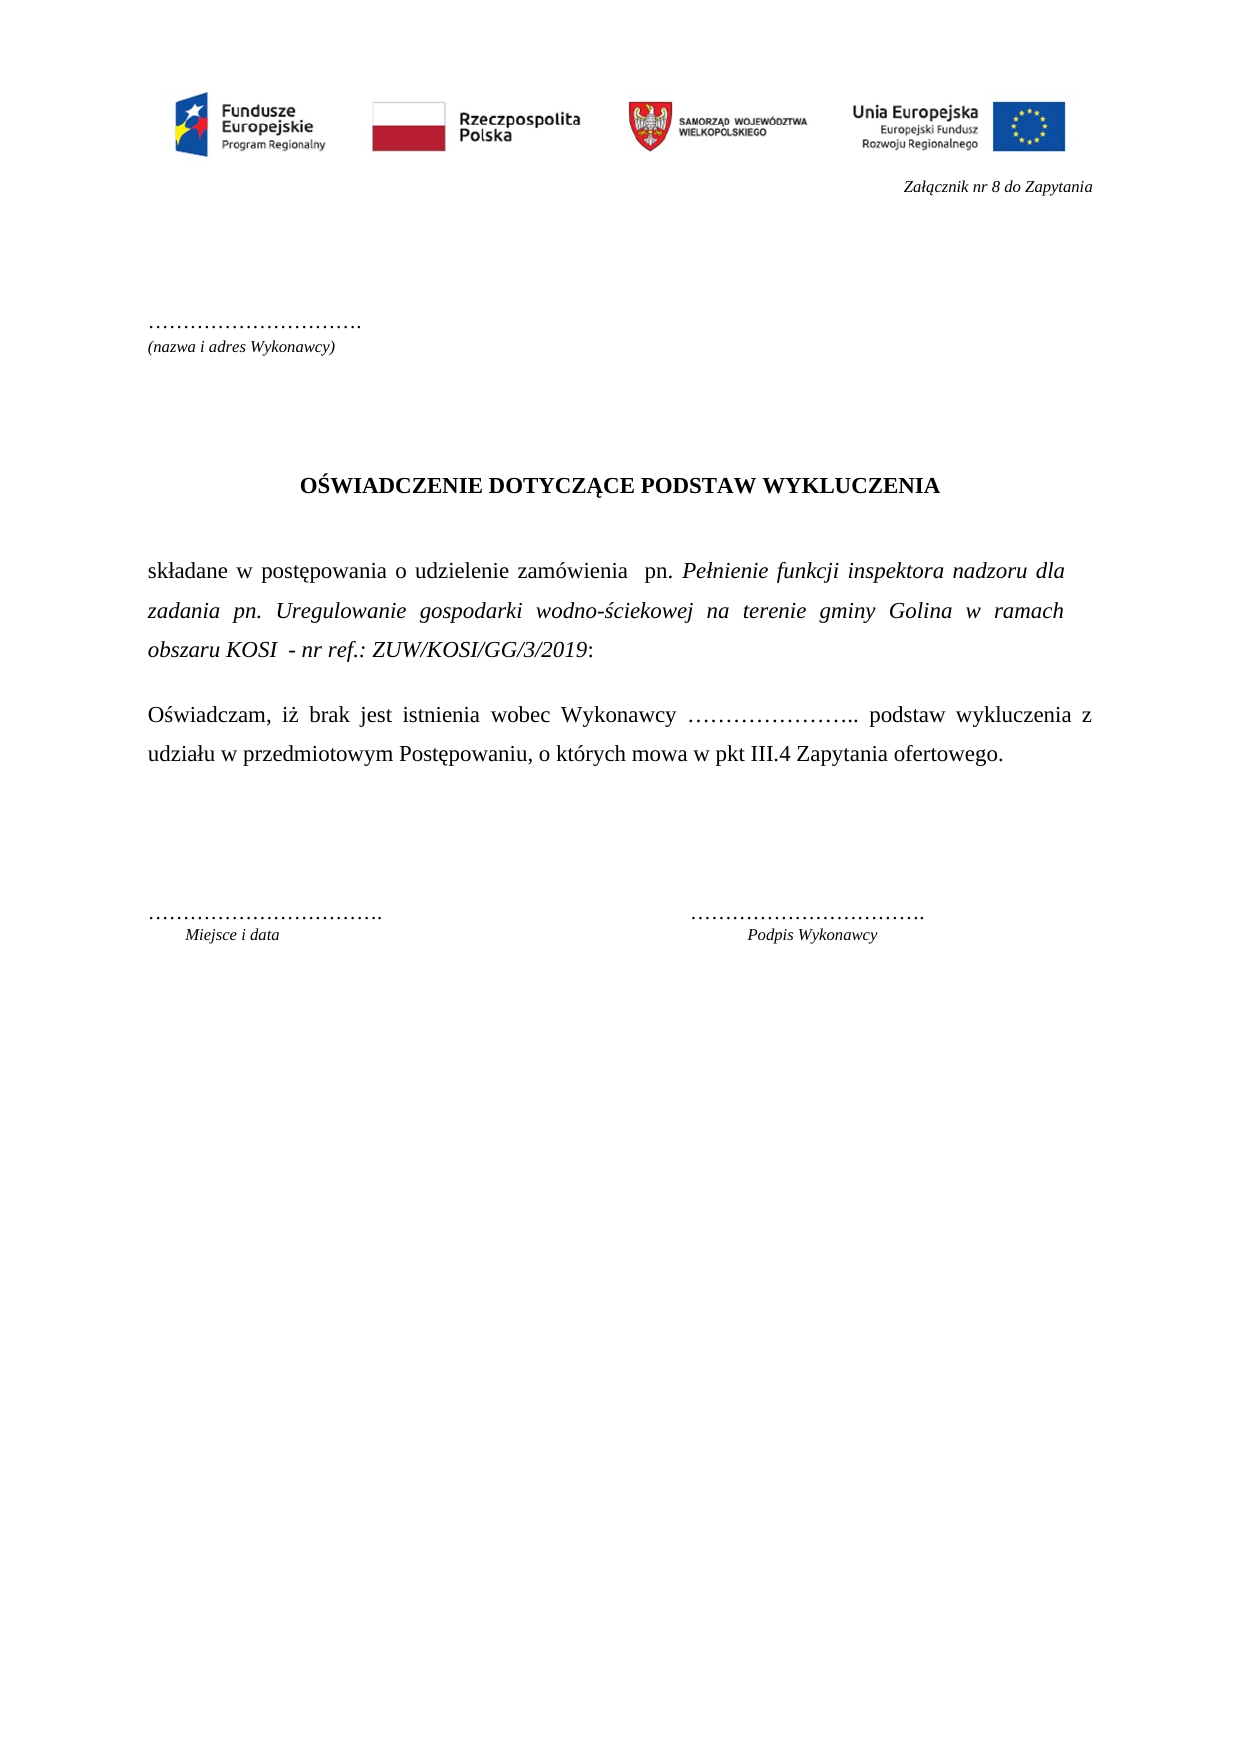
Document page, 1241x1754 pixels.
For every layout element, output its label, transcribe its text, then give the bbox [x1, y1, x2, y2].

text Miejsce i data Podpis Wykonawcy [148, 924, 1093, 943]
picture [147, 73, 1093, 177]
text (nazwa i adres Wykonawcy) [148, 337, 1093, 356]
text Oświadczenie DOTYCZĄCE PODSTAW WYKLUCZENIA [148, 472, 1093, 498]
text Załącznik nr 8 do Zapytania [148, 177, 1093, 196]
text Oświadczam, iż brak jest istnienia wobec Wykonawcy ………………….. podstaw wykluczenia z udziału w przedmiotowym Postępowaniu, o których mowa w pkt III.4 Zapytania ofertowego. [148, 701, 1093, 767]
text składane w postępowania o udzielenie zamówienia pn. Pełnienie funkcji inspektora nadzoru dla zadania pn. Uregulowanie gospodarki wodno-ściekowej na terenie gminy Golina w ramach obszaru KOSI - nr ref.: ZUW/KOSI/GG/3/2019: [148, 557, 1066, 663]
text ……………………………. ……………………………. [148, 900, 1093, 924]
text …………………………. [148, 309, 1093, 333]
